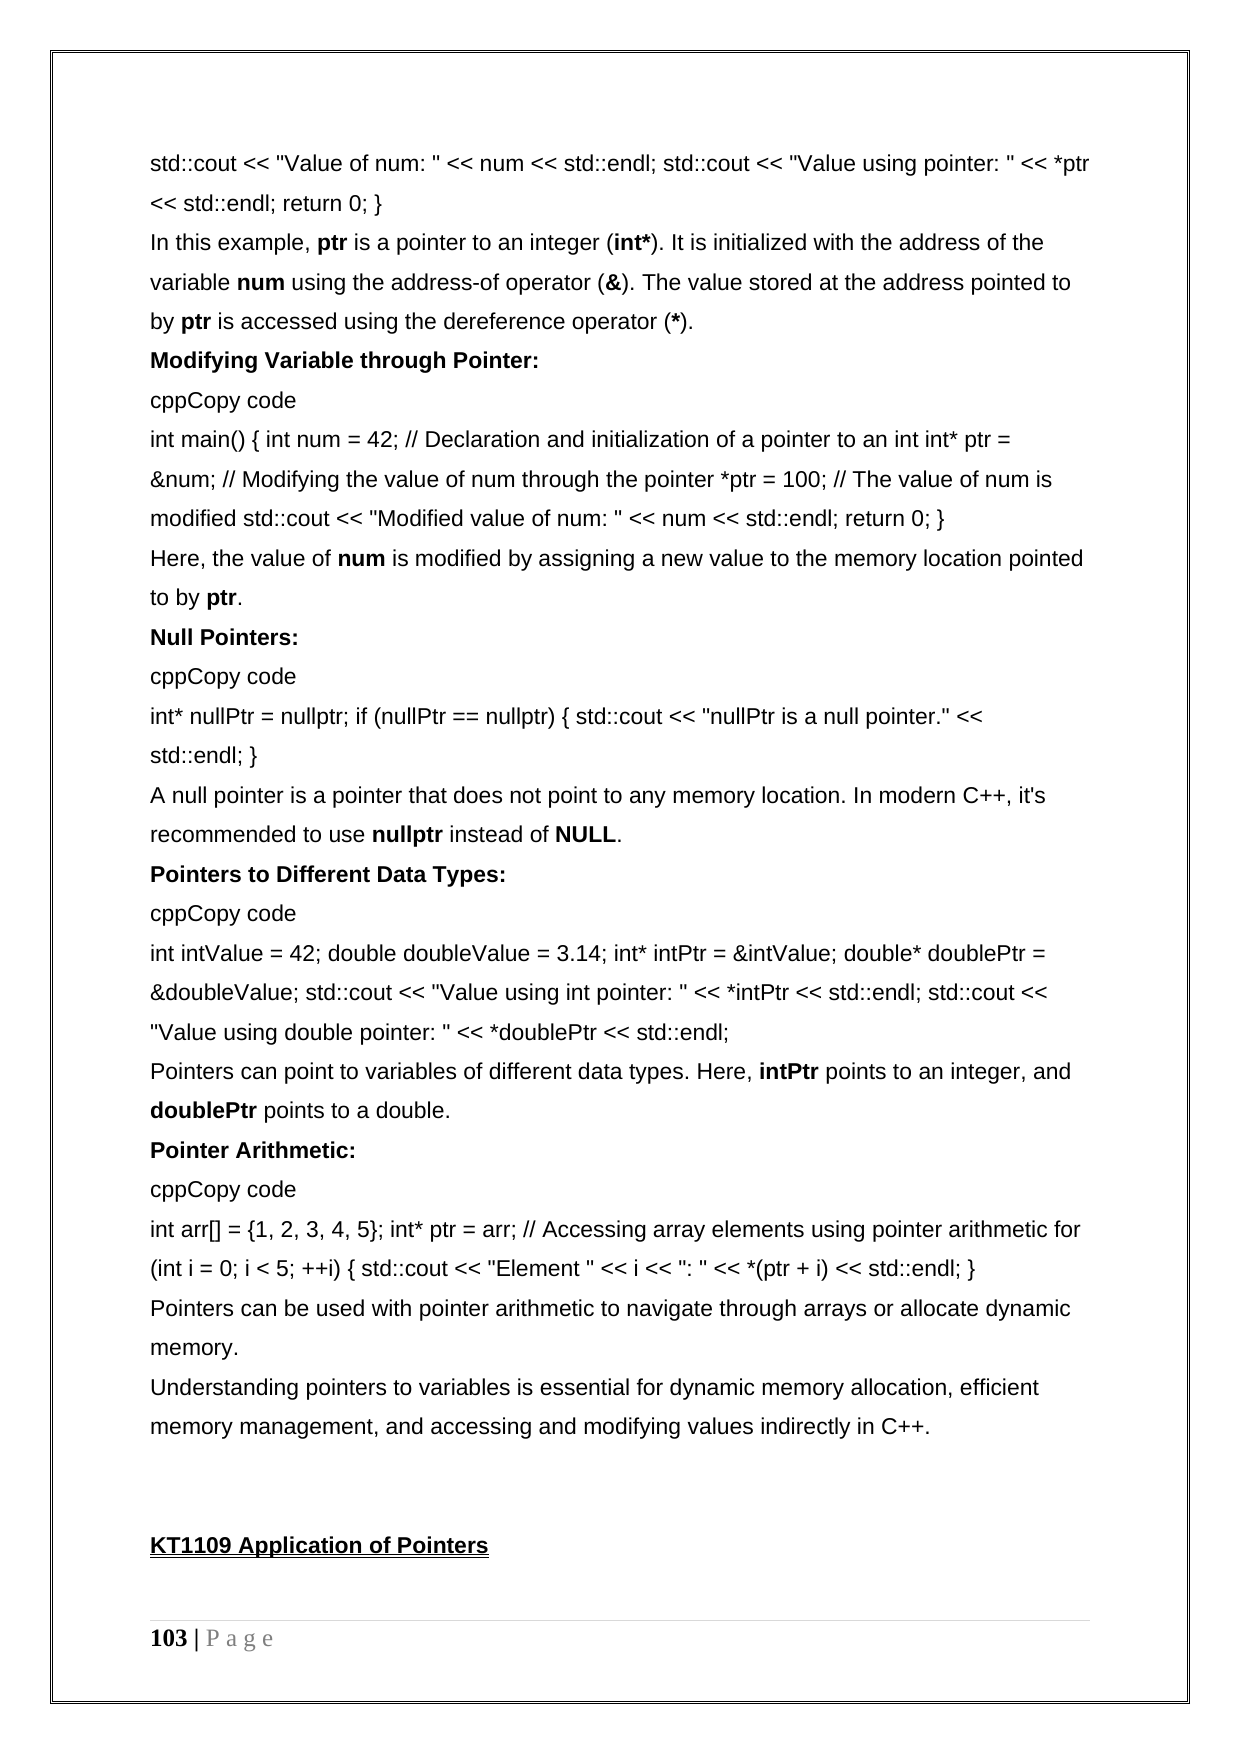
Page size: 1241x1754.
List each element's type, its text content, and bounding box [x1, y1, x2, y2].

text Understanding pointers to variables is essential for dynamic memory allocation, efficient memory management, and accessing and modifying values indirectly in C++. [150, 1374, 1090, 1440]
text Pointer Arithmetic: [150, 1137, 1090, 1163]
text cppCopy code [150, 387, 1090, 413]
text cppCopy code [150, 663, 1090, 689]
text int arr[] = {1, 2, 3, 4, 5}; int* ptr = arr; // Accessing array elements using pointer arithmetic for (int i = 0; i < 5; ++i) { std::cout << "Element " << i << ": " << *(ptr + i) << std::endl; } [150, 1216, 1090, 1282]
text Here, the value of num is modified by assigning a new value to the memory location pointed to by ptr. [150, 545, 1090, 611]
text Pointers to Different Data Types: [150, 861, 1090, 887]
text Modifying Variable through Pointer: [150, 347, 1090, 374]
text Null Pointers: [150, 624, 1090, 650]
text Pointers can point to variables of different data types. Here, intPtr points to an integer, and doublePtr points to a double. [150, 1058, 1090, 1124]
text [150, 150, 1090, 216]
text int* nullPtr = nullptr; if (nullPtr == nullptr) { std::cout << "nullPtr is a null pointer." << std::endl; } [150, 703, 1090, 768]
text cppCopy code [150, 1176, 1090, 1203]
text A null pointer is a pointer that does not point to any memory location. In modern C++, it's recommended to use nullptr instead of NULL. [150, 782, 1090, 847]
text In this example, ptr is a pointer to an integer (int*). It is initialized with the address of the variable num using the address-of operator (&). The value stored at the address pointed to by ptr is accessed using the dereference operator (*). [150, 229, 1090, 334]
text cppCopy code [150, 900, 1090, 926]
text KT1109 Application of Pointers [150, 1532, 1090, 1558]
text Pointers can be used with pointer arithmetic to navigate through arrays or allocate dynamic memory. [150, 1295, 1090, 1361]
text int main() { int num = 42; // Declaration and initialization of a pointer to an int int* ptr = &num; // Modifying the value of num through the pointer *ptr = 100; // The value of num is modified std::cout << "Modified value of num: " << num << std::endl; return 0; } [150, 426, 1090, 532]
text int intValue = 42; double doubleValue = 3.14; int* intPtr = &intValue; double* doublePtr = &doubleValue; std::cout << "Value using int pointer: " << *intPtr << std::endl; std::cout << "Value using double pointer: " << *doublePtr << std::endl; [150, 939, 1090, 1045]
